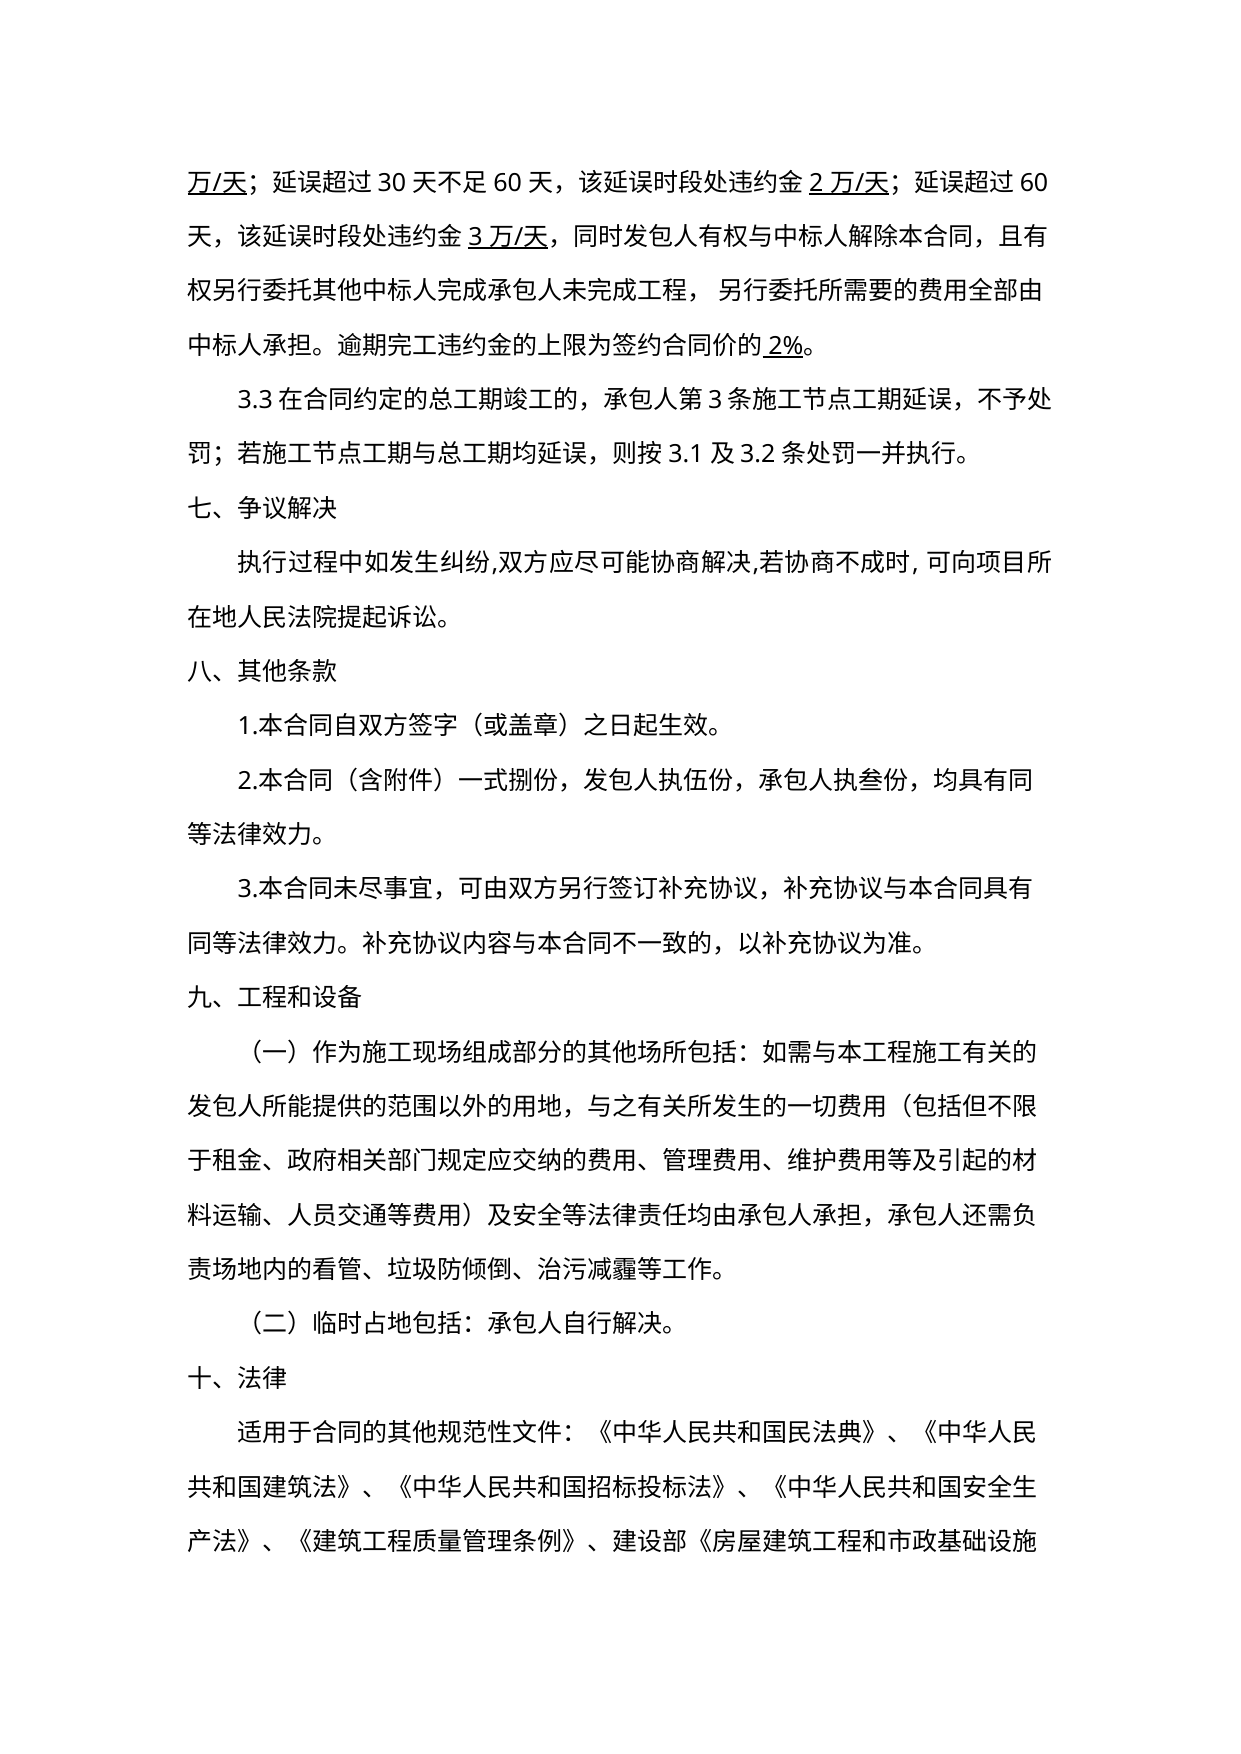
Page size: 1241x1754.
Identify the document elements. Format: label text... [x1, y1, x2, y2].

text 1.本合同自双方签字（或盖章）之日起生效。 [187, 706, 1053, 742]
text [187, 162, 1053, 361]
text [187, 1413, 1053, 1558]
text 3.本合同未尽事宜，可由双方另行签订补充协议，补充协议与本合同具有同等法律效力。补充协议内容与本合同不一致的，以补充协议为准。 [187, 869, 1053, 959]
text （二）临时占地包括：承包人自行解决。 [187, 1304, 1053, 1340]
text 执行过程中如发生纠纷,双方应尽可能协商解决,若协商不成时, 可向项目所在地人民法院提起诉讼。 [187, 543, 1053, 633]
text 3.3在合同约定的总工期竣工的，承包人第3条施工节点工期延误，不予处罚；若施工节点工期与总工期均延误，则按 3.1 及3.2 条处罚一并执行。 [187, 379, 1053, 470]
text 2.本合同（含附件）一式捌份，发包人执伍份，承包人执叁份，均具有同等法律效力。 [187, 760, 1053, 851]
text 九、工程和设备 [187, 978, 1053, 1014]
text （一）作为施工现场组成部分的其他场所包括：如需与本工程施工有关的发包人所能提供的范围以外的用地，与之有关所发生的一切费用（包括但不限于租金、政府相关部门规定应交纳的费用、管理费用、维护费用等及引起的材料运输、人员交通等费用）及安全等法律责任均由承包人承担，承包人还需负责场地内的看管、垃圾防倾倒、治污减霾等工作。 [187, 1032, 1053, 1286]
text 七、争议解决 [187, 488, 1053, 524]
text 十、法律 [187, 1358, 1053, 1394]
text 八、其他条款 [187, 651, 1053, 688]
